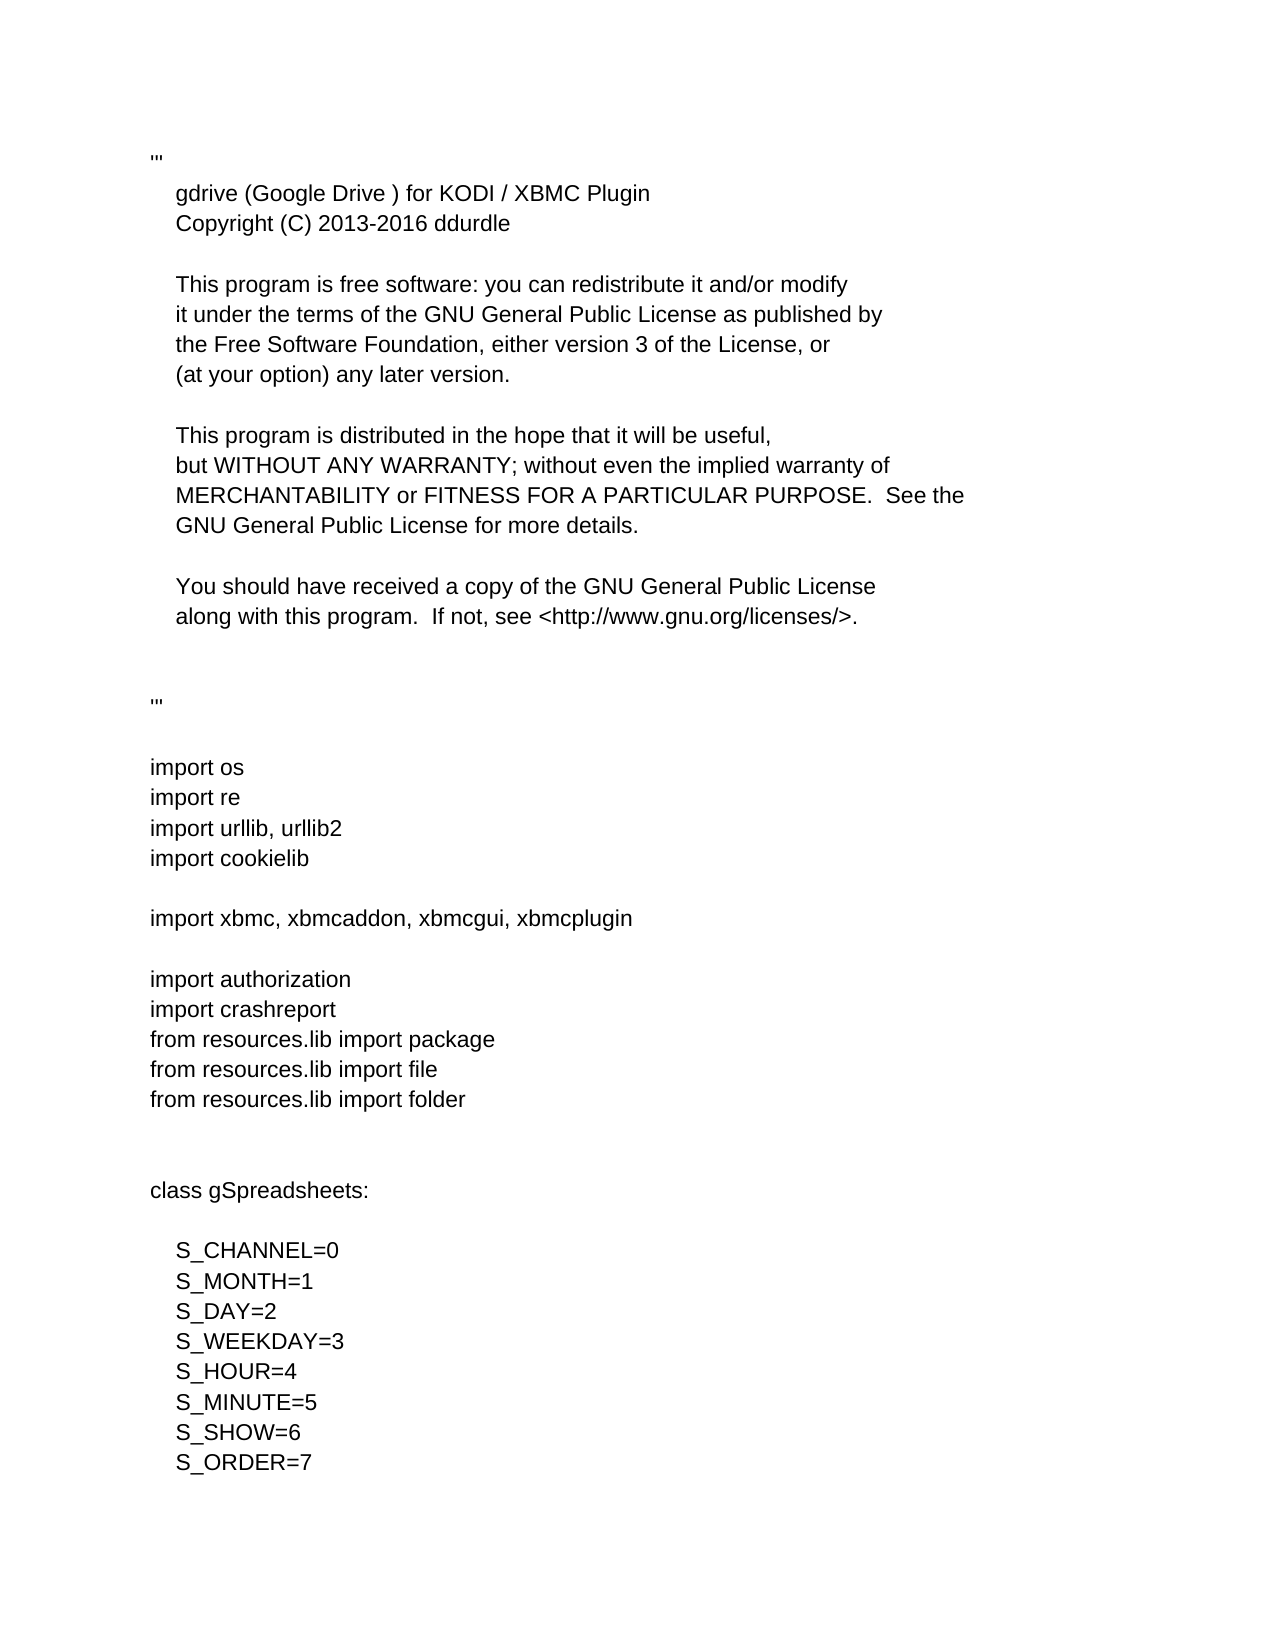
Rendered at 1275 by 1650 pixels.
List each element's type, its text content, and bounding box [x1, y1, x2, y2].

text import re [150, 784, 1125, 811]
text GNU General Public License for more details. [150, 512, 1125, 539]
text from resources.lib import folder [150, 1086, 1125, 1113]
text class gSpreadsheets: [150, 1177, 1125, 1203]
text S_HOUR=4 [150, 1358, 1125, 1385]
text import xbmc, xbmcaddon, xbmcgui, xbmcplugin [150, 905, 1125, 932]
text but WITHOUT ANY WARRANTY; without even the implied warranty of [150, 452, 1125, 478]
text This program is free software: you can redistribute it and/or modify [150, 271, 1125, 297]
text from resources.lib import package [150, 1026, 1125, 1052]
text import cookielib [150, 845, 1125, 871]
text S_CHANNEL=0 [150, 1237, 1125, 1264]
text S_DAY=2 [150, 1298, 1125, 1324]
text You should have received a copy of the GNU General Public License [150, 573, 1125, 599]
text from resources.lib import file [150, 1056, 1125, 1083]
text S_MINUTE=5 [150, 1388, 1125, 1415]
text This program is distributed in the hope that it will be useful, [150, 422, 1125, 448]
text ''' [150, 150, 1125, 176]
text gdrive (Google Drive ) for KODI / XBMC Plugin [150, 180, 1125, 207]
text S_MONTH=1 [150, 1268, 1125, 1294]
text ''' [150, 694, 1125, 720]
text it under the terms of the GNU General Public License as published by [150, 301, 1125, 327]
text Copyright (C) 2013-2016 ddurdle [150, 210, 1125, 237]
text MERCHANTABILITY or FITNESS FOR A PARTICULAR PURPOSE. See the [150, 482, 1125, 509]
text along with this program. If not, see <http://www.gnu.org/licenses/>. [150, 603, 1125, 629]
text import os [150, 754, 1125, 781]
text import urllib, urllib2 [150, 814, 1125, 841]
text import authorization [150, 966, 1125, 992]
text S_SHOW=6 [150, 1419, 1125, 1445]
text S_ORDER=7 [150, 1449, 1125, 1475]
text import crashreport [150, 996, 1125, 1022]
text the Free Software Foundation, either version 3 of the License, or [150, 331, 1125, 358]
text S_WEEKDAY=3 [150, 1328, 1125, 1354]
text (at your option) any later version. [150, 361, 1125, 388]
